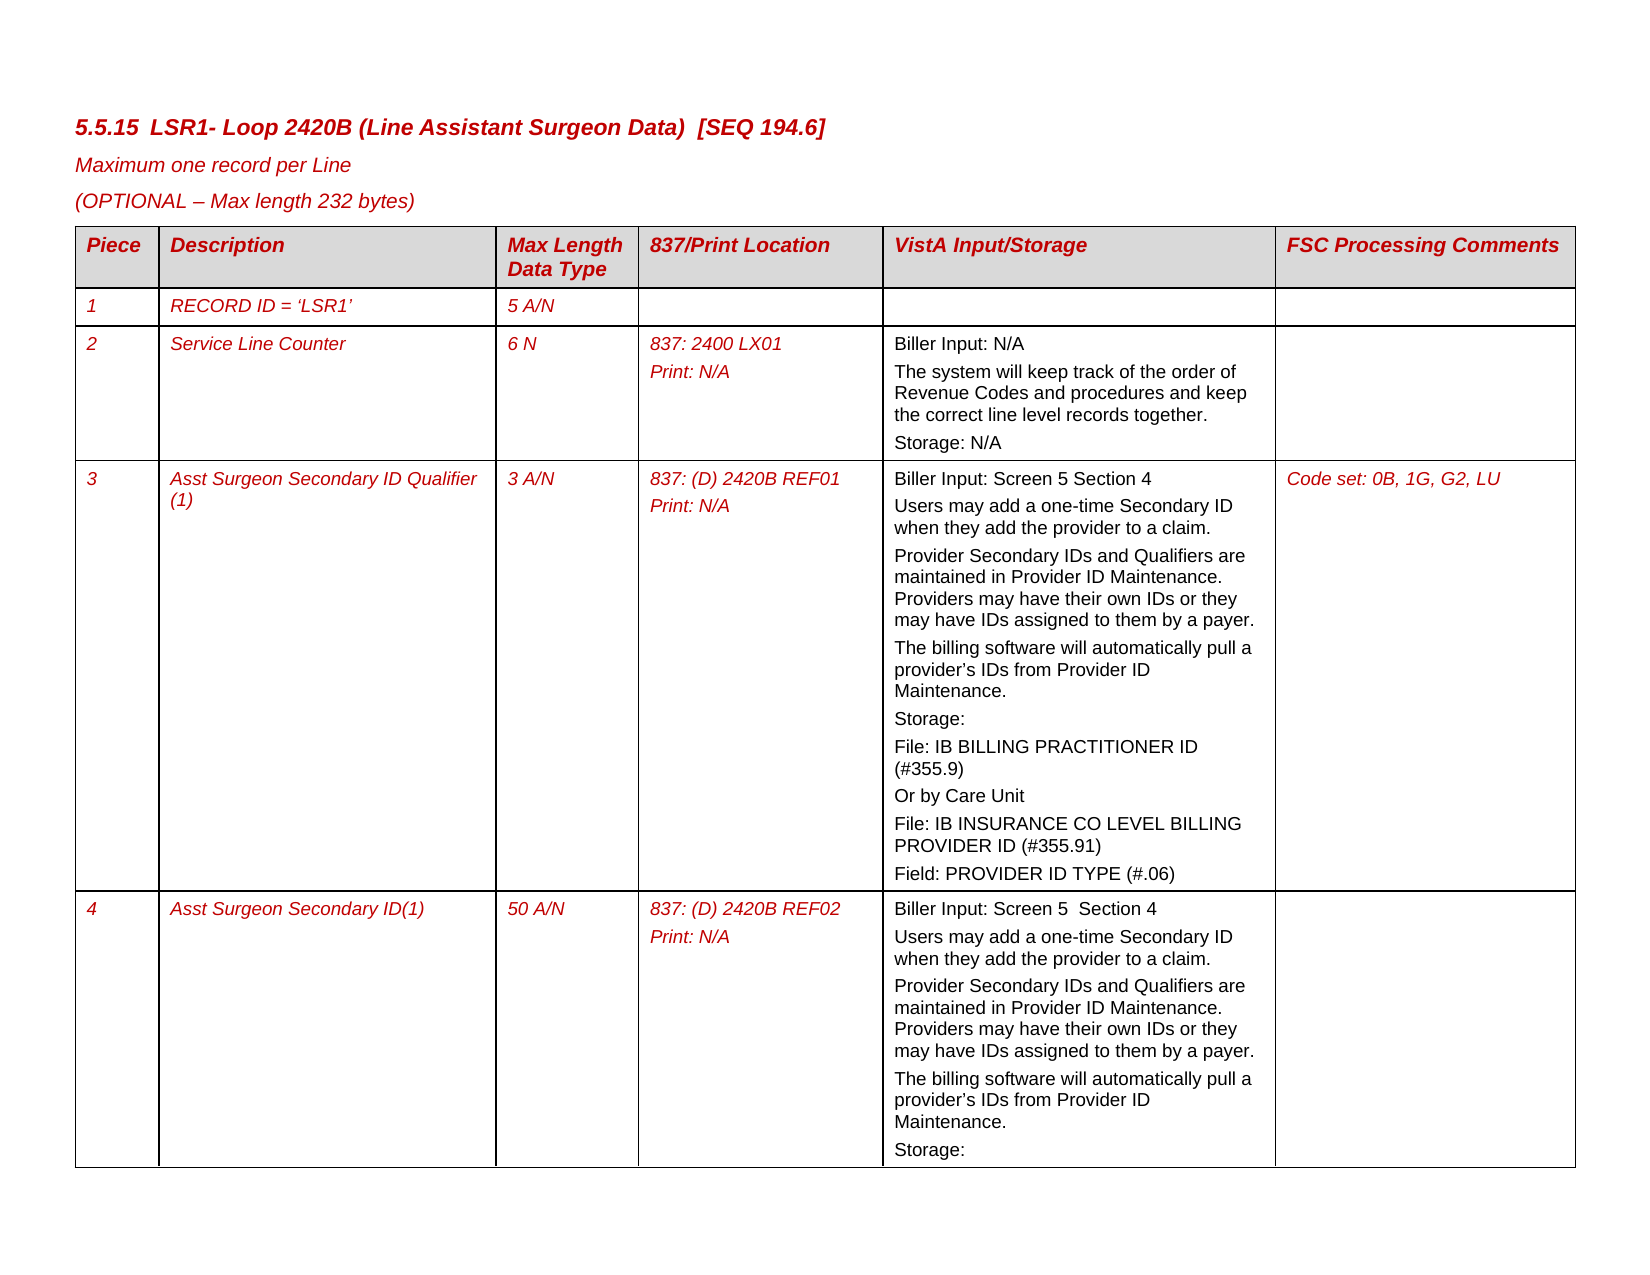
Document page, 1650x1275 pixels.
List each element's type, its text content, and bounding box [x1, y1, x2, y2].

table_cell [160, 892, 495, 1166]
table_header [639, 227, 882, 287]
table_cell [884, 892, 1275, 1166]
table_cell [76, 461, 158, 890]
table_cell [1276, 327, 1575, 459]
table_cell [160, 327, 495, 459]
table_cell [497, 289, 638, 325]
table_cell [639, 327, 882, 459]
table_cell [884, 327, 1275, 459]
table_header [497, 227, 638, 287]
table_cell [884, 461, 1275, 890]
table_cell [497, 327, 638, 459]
text Maximum one record per Line [75, 153, 1575, 177]
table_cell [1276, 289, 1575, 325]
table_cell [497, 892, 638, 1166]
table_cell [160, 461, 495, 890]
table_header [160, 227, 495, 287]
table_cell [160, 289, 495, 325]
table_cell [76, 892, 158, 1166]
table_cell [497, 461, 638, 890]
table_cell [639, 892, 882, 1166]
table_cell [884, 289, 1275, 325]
subtitle LSR1- Loop 2420B (Line Assistant Surgeon Data) [SEQ 194.6] [75, 114, 1575, 140]
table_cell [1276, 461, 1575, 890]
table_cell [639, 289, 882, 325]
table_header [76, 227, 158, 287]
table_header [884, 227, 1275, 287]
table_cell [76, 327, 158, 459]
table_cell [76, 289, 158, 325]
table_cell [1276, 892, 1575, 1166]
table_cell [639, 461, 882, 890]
text (OPTIONAL – Max length 232 bytes) [75, 189, 1575, 213]
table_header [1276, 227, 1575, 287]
